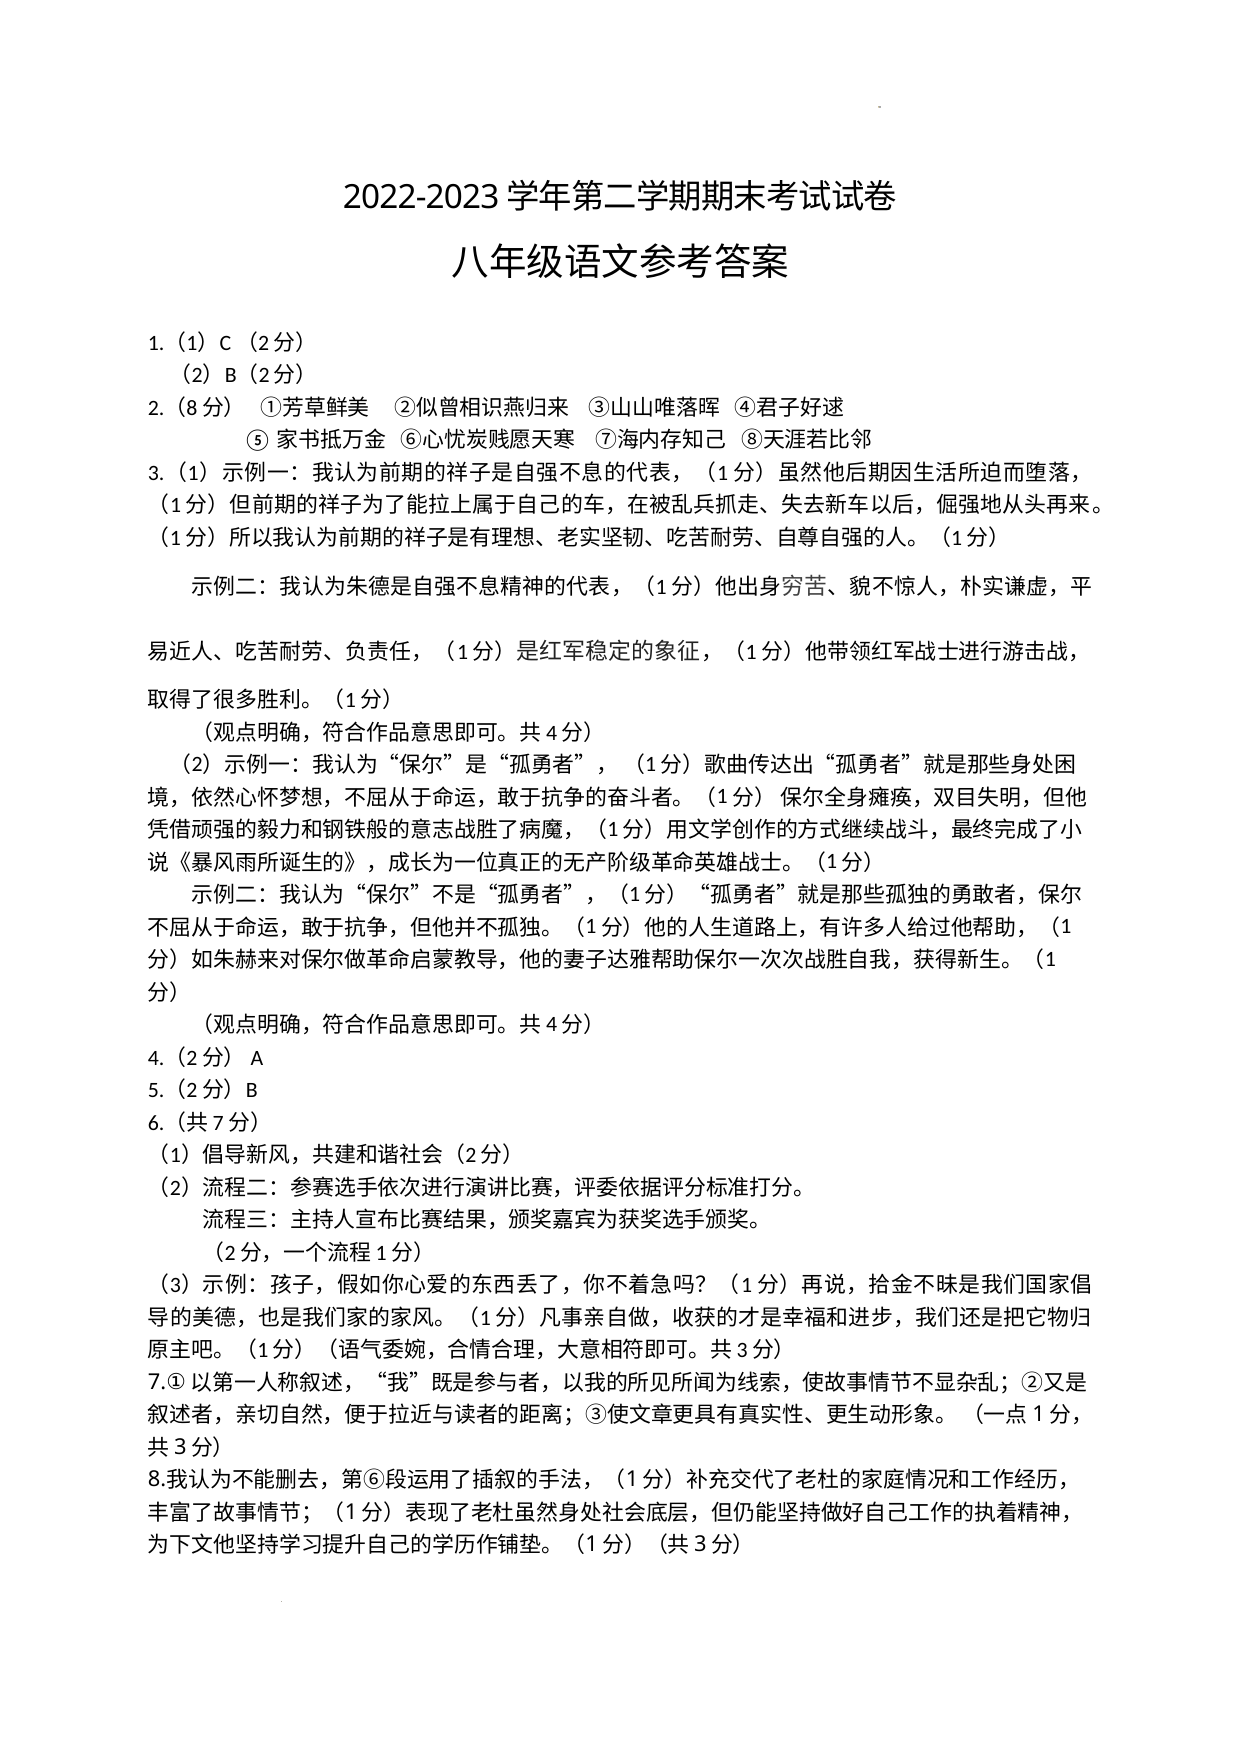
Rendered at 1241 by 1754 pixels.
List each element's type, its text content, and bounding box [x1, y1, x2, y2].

text （2）示例一：我认为“保尔”是“孤勇者”， （1分）歌曲传达出“孤勇者”就是那些身处困境，依然心怀梦想，不屈从于命运，敢于抗争的奋斗者。（1分） 保尔全身瘫痪，双目失明，但他凭借顽强的毅力和钢铁般的意志战胜了病魔，（1分）用文学创作的方式继续战斗，最终完成了小说《暴风雨所诞生的》，成长为一位真正的无产阶级革命英雄战士。（1分） [148, 747, 1092, 877]
text 2022-2023学年第二学期期末考试试卷 [148, 162, 1092, 227]
text 示例二：我认为“保尔”不是“孤勇者”，（1分）“孤勇者”就是那些孤独的勇敢者，保尔不屈从于命运，敢于抗争，但他并不孤独。（1分）他的人生道路上，有许多人给过他帮助，（1分）如朱赫来对保尔做革命启蒙教导，他的妻子达雅帮助保尔一次次战胜自我，获得新生。（1分） [148, 877, 1092, 1007]
text 6.（共7分） [148, 1104, 1092, 1137]
text （观点明确，符合作品意思即可。共4分） [148, 1007, 1092, 1039]
text 流程三：主持人宣布比赛结果，颁奖嘉宾为获奖选手颁奖。 [148, 1202, 1092, 1234]
text 7.①以第一人称叙述，“我”既是参与者，以我的所见所闻为线索，使故事情节不显杂乱；②又是叙述者，亲切自然，便于拉近与读者的距离；③使文章更具有真实性、更生动形象。 （一点1分，共3分） [148, 1364, 1092, 1462]
text 4.（2分） A [148, 1039, 1092, 1072]
text 示例二：我认为朱德是自强不息精神的代表，（1分）他出身穷苦、貌不惊人，朴实谦虚，平易近人、吃苦耐劳、负责任，（1分）是红军稳定的象征，（1分）他带领红军战士进行游击战，取得了很多胜利。（1分） [148, 552, 1092, 714]
text （2分，一个流程1分） [148, 1234, 1092, 1267]
list 流程二：参赛选手依次进行演讲比赛，评委依据评分标准打分。 [148, 1169, 1092, 1202]
text 8.我认为不能删去，第⑥段运用了插叙的手法，（1分）补充交代了老杜的家庭情况和工作经历，丰富了故事情节；（1分）表现了老杜虽然身处社会底层，但仍能坚持做好自己工作的执着精神，为下文他坚持学习提升自己的学历作铺垫。（1分）（共3分） [148, 1462, 1092, 1559]
text 1.（1）C （2分） [148, 324, 1092, 357]
text ⑤家书抵万金 ⑥心忧炭贱愿天寒 ⑦海内存知己 ⑧天涯若比邻 [181, 422, 1092, 454]
text 八年级语文参考答案 [148, 227, 1092, 292]
text 5.（2分）B [148, 1072, 1092, 1104]
text 2.（8分） ①芳草鲜美 ②似曾相识燕归来 ③山山唯落晖 ④君子好逑 [148, 389, 1092, 422]
text （观点明确，符合作品意思即可。共4分） [148, 714, 1092, 747]
text 3.（1）示例一：我认为前期的祥子是自强不息的代表，（1分）虽然他后期因生活所迫而堕落，（1分）但前期的祥子为了能拉上属于自己的车，在被乱兵抓走、失去新车以后，倔强地从头再来。（1分）所以我认为前期的祥子是有理想、老实坚韧、吃苦耐劳、自尊自强的人。（1分） [148, 454, 1092, 552]
list 示例：孩子，假如你心爱的东西丢了，你不着急吗？（1分）再说，拾金不昧是我们国家倡导的美德，也是我们家的家风。（1分）凡事亲自做，收获的才是幸福和进步，我们还是把它物归原主吧。（1分）（语气委婉，合情合理，大意相符即可。共3分） [148, 1267, 1092, 1364]
text （1）倡导新风，共建和谐社会（2分） [148, 1137, 1092, 1169]
text （2）B（2分） [148, 357, 1092, 389]
